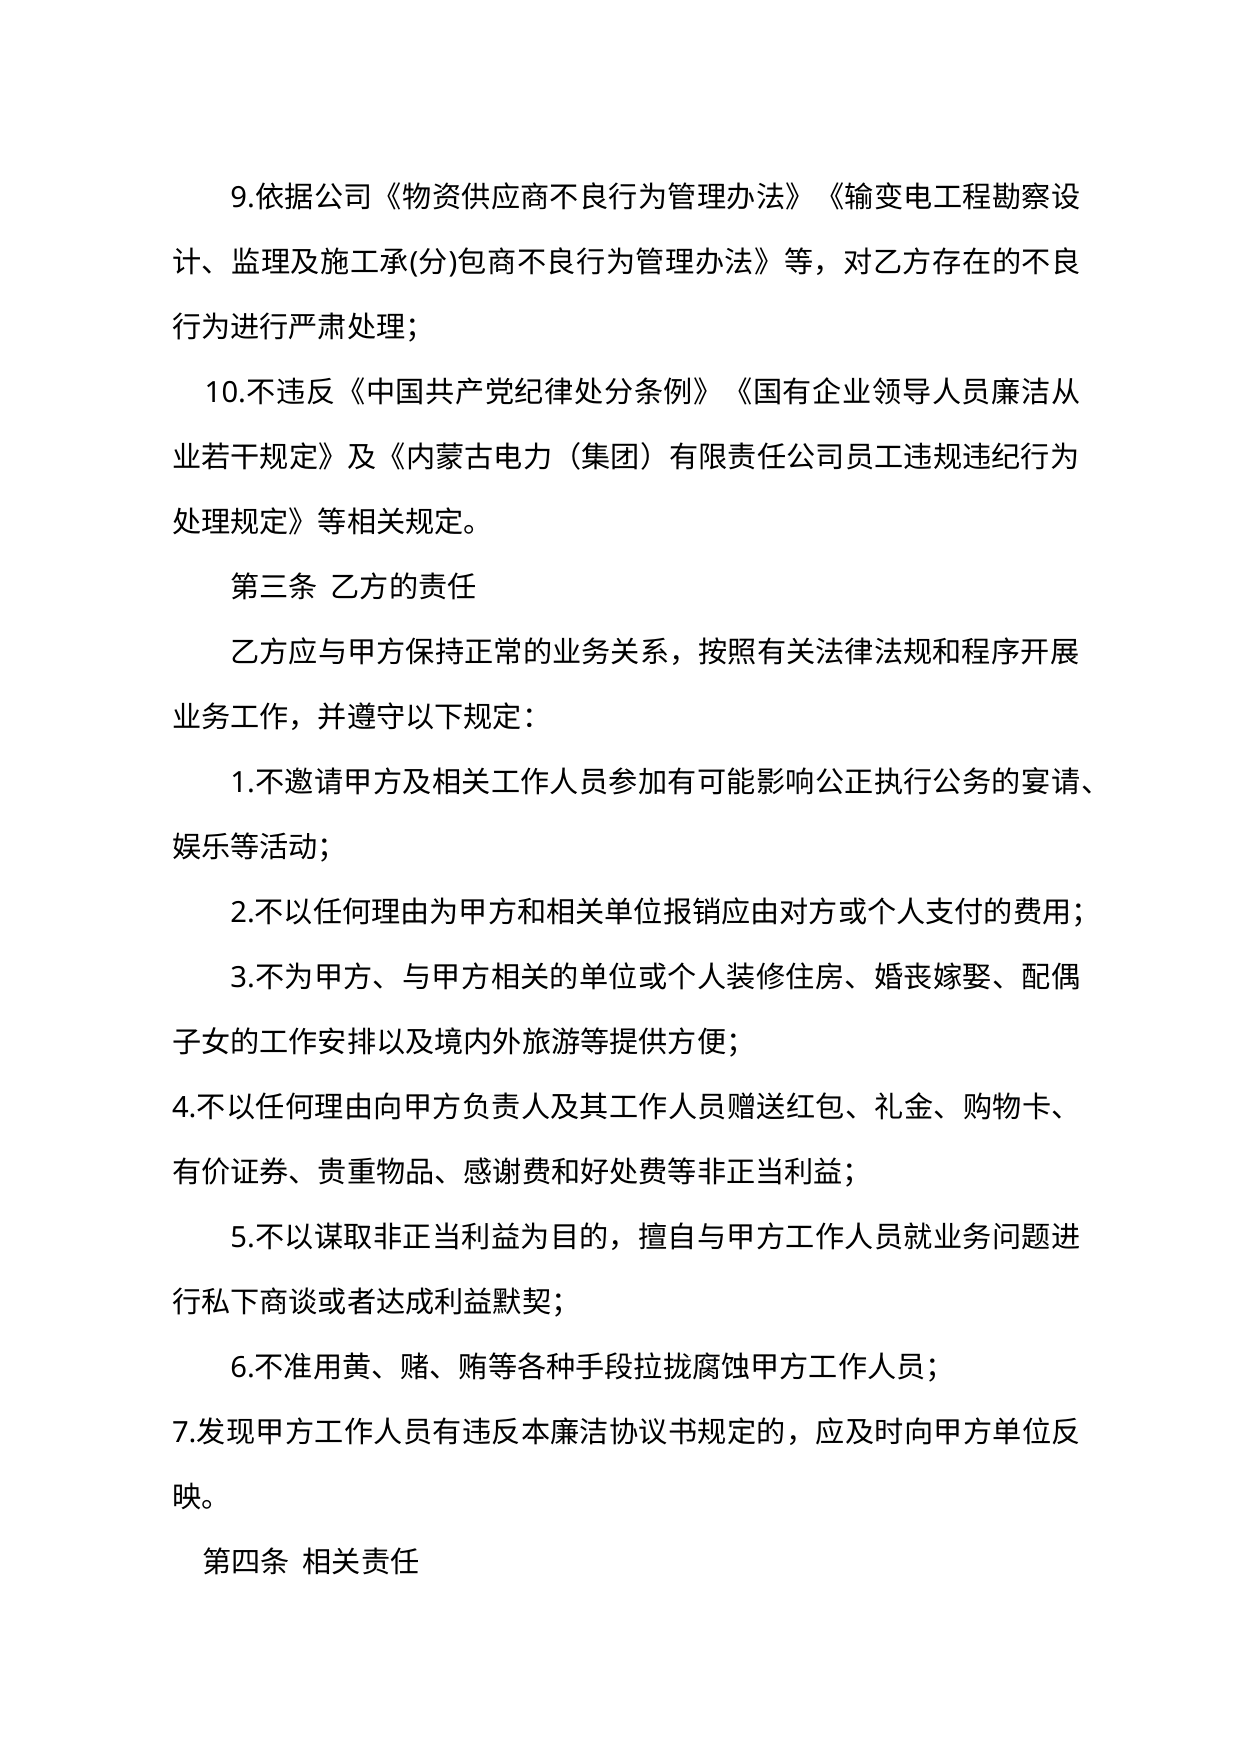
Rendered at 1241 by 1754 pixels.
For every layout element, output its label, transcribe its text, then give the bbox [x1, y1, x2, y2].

text 5.不以谋取非正当利益为目的，擅自与甲方工作人员就业务问题进行私下商谈或者达成利益默契； [172, 1202, 1081, 1332]
text 3.不为甲方、与甲方相关的单位或个人装修住房、婚丧嫁娶、配偶子女的工作安排以及境内外旅游等提供方便； 4.不以任何理由向甲方负责人及其工作人员赠送红包、礼金、购物卡、有价证券、贵重物品、感谢费和好处费等非正当利益； [172, 942, 1081, 1202]
text 9.依据公司《物资供应商不良行为管理办法》《输变电工程勘察设计、监理及施工承(分)包商不良行为管理办法》等，对乙方存在的不良行为进行严肃处理； 10.不违反《中国共产党纪律处分条例》《国有企业领导人员廉洁从业若干规定》及《内蒙古电力（集团）有限责任公司员工违规违纪行为处理规定》等相关规定。 [172, 162, 1081, 552]
text 乙方应与甲方保持正常的业务关系，按照有关法律法规和程序开展业务工作，并遵守以下规定： [172, 617, 1081, 747]
text 1.不邀请甲方及相关工作人员参加有可能影响公正执行公务的宴请、娱乐等活动； [172, 747, 1081, 877]
text 第三条 乙方的责任 [172, 552, 1081, 617]
text 2.不以任何理由为甲方和相关单位报销应由对方或个人支付的费用； [172, 877, 1081, 942]
text 6.不准用黄、赌、贿等各种手段拉拢腐蚀甲方工作人员； 7.发现甲方工作人员有违反本廉洁协议书规定的，应及时向甲方单位反映。 第四条 相关责任 [172, 1332, 1081, 1592]
